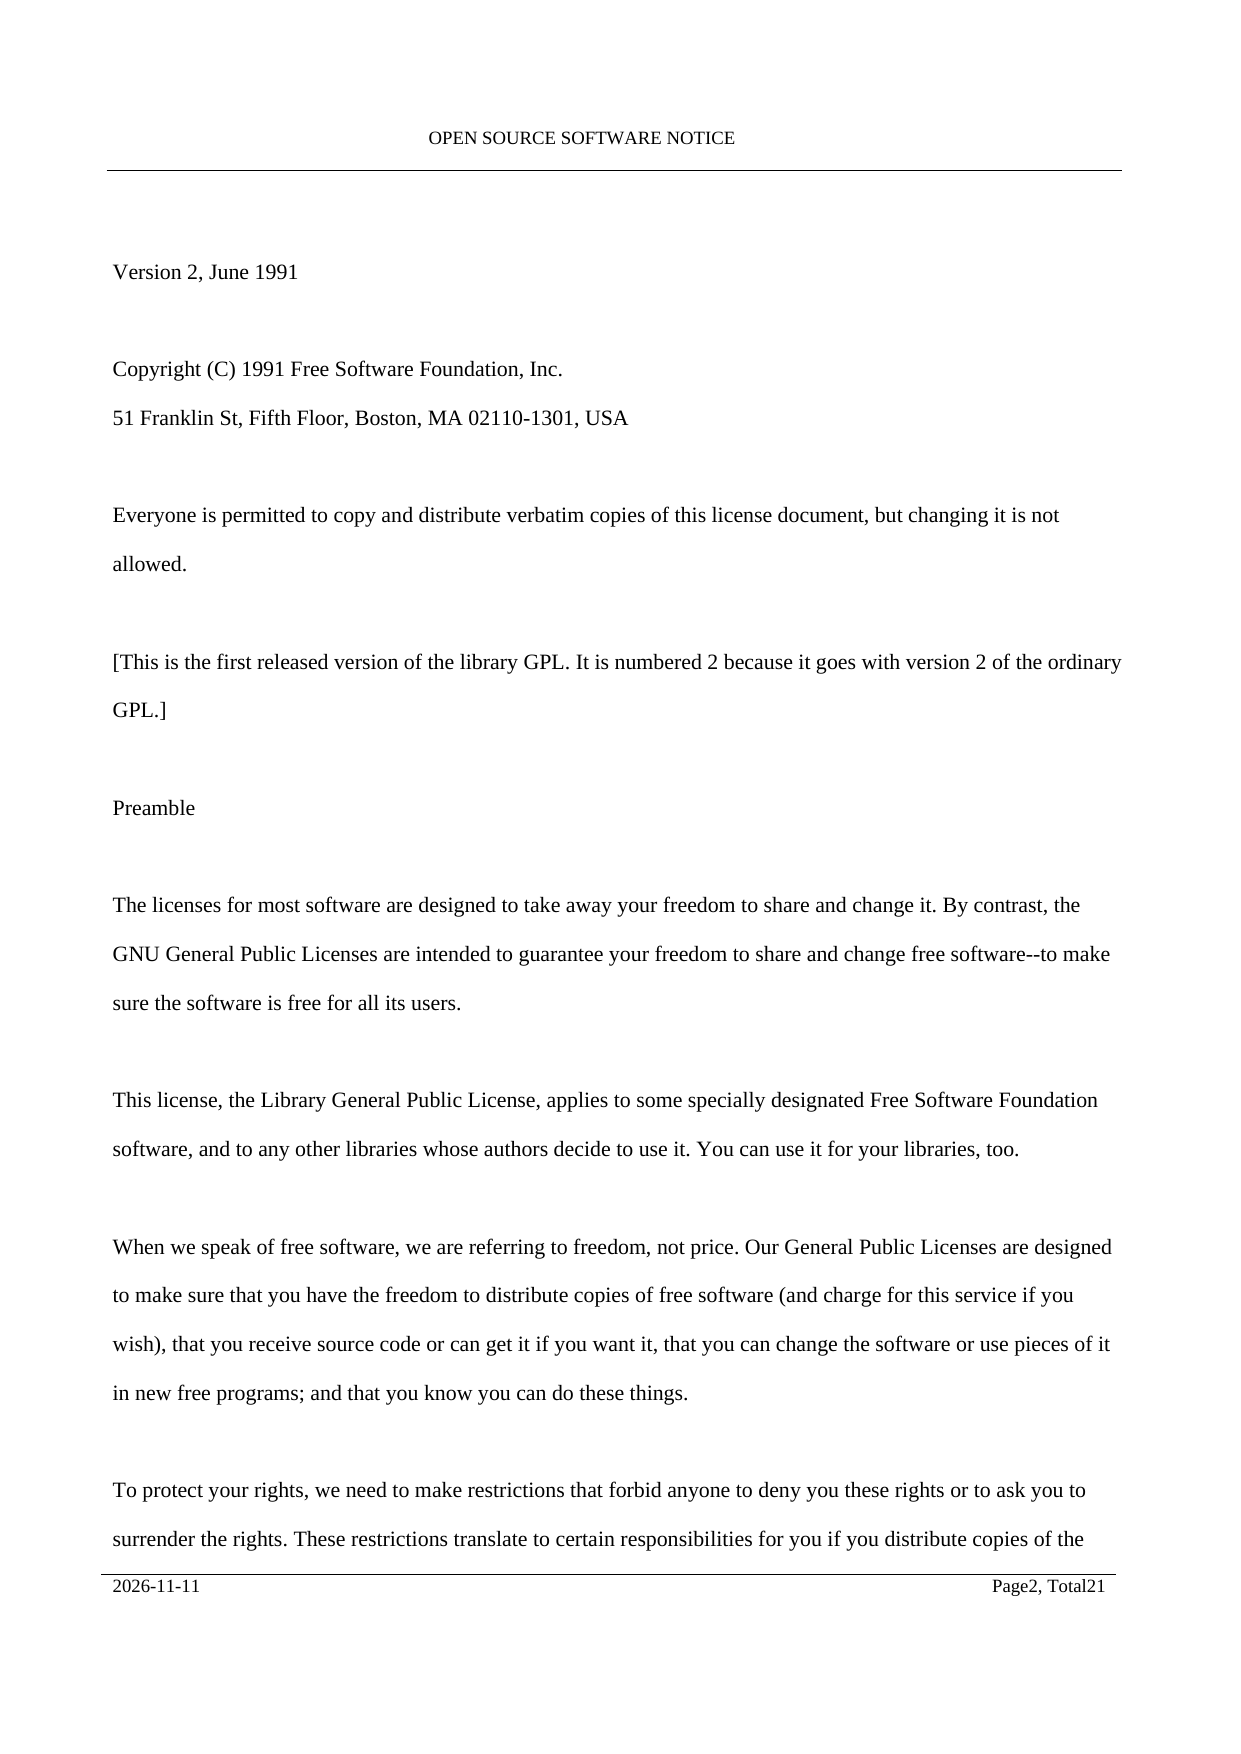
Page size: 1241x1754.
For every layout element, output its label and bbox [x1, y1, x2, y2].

text [112, 206, 1128, 1555]
